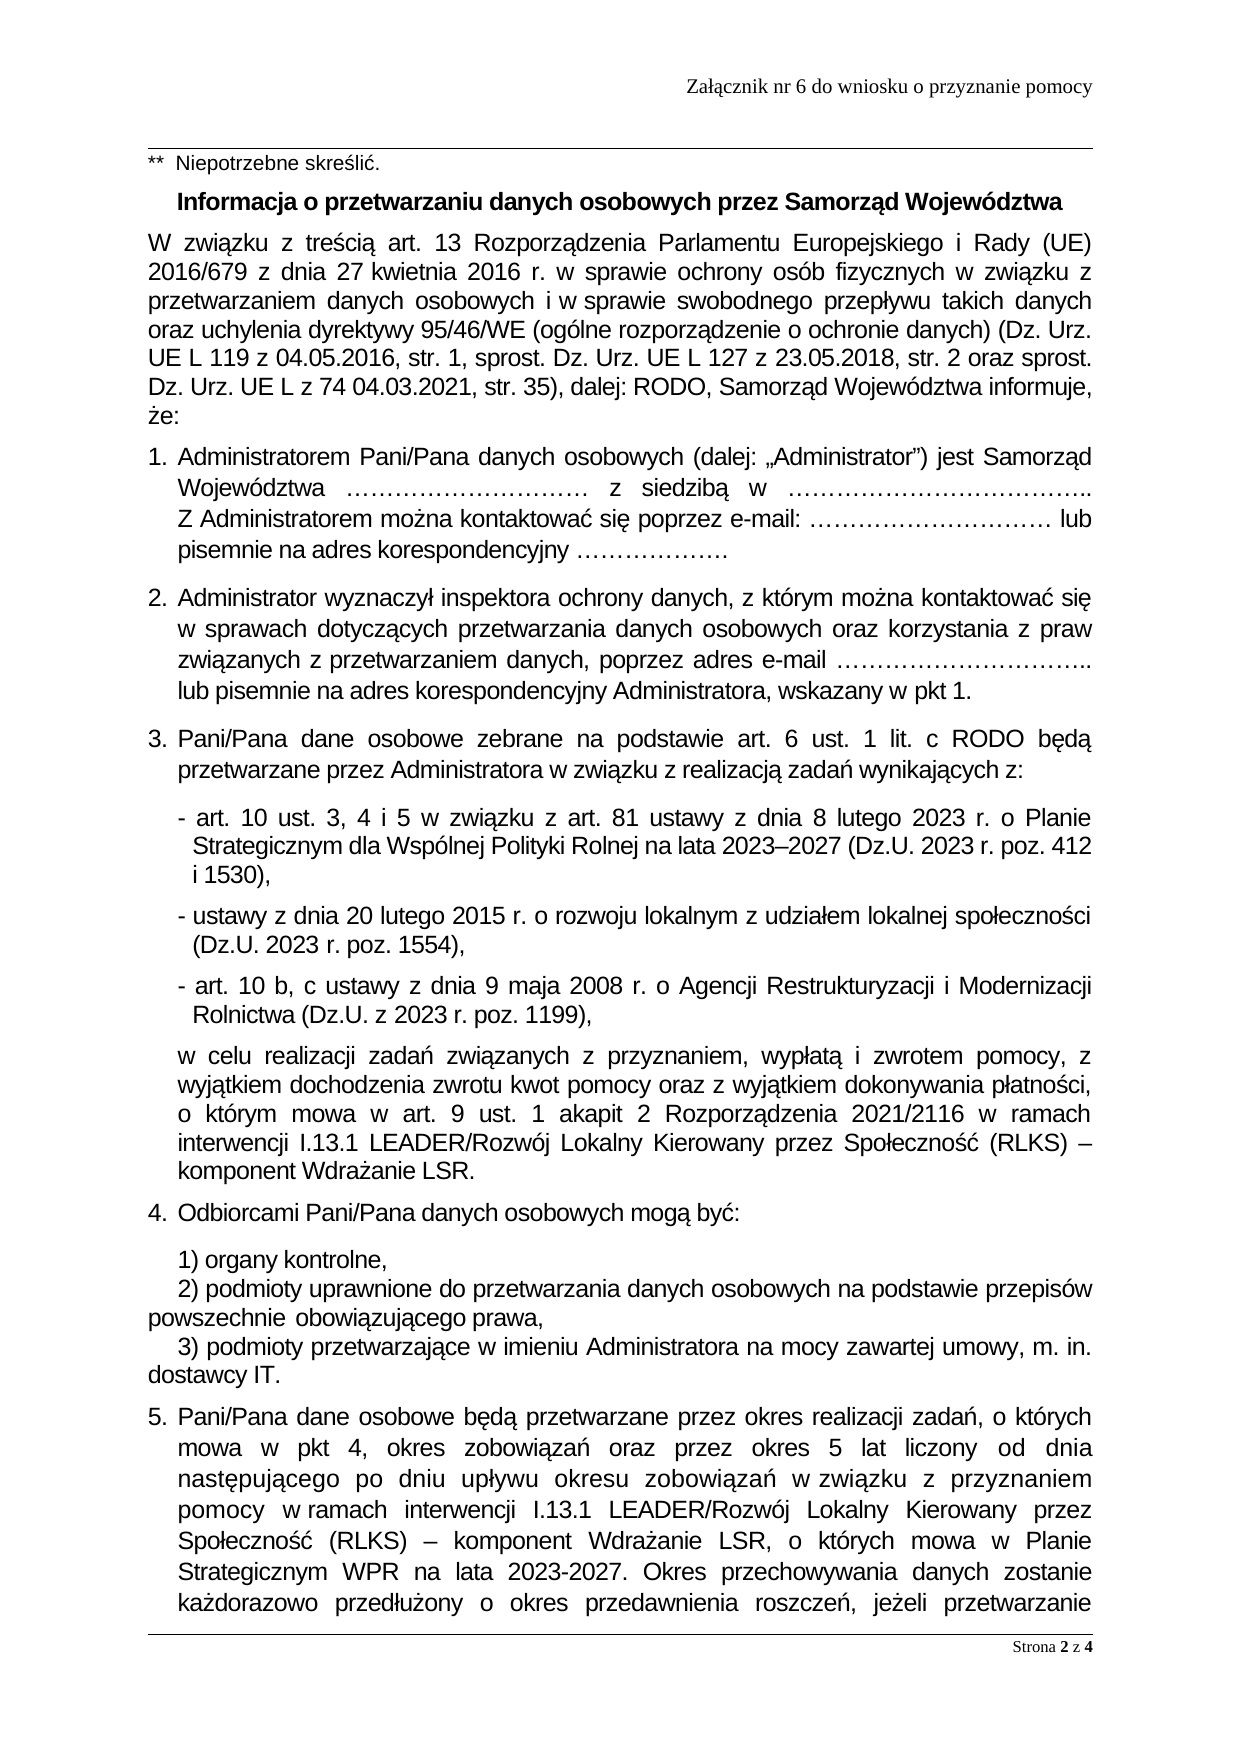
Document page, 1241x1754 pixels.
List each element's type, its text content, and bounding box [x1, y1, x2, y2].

list Administratorem Pani/Pana danych osobowych (dalej: „Administrator”) jest Samorząd Województwa ………………………… z siedzibą w ……………………………….. Z Administratorem można kontaktować się poprzez e-mail: ………………………… lub pisemnie na adres korespondencyjny ………………. [148, 442, 1093, 564]
list Odbiorcami Pani/Pana danych osobowych mogą być: [148, 1198, 1093, 1226]
text 2) podmioty uprawnione do przetwarzania danych osobowych na podstawie przepisów powszechnie obowiązującego prawa, [148, 1274, 1093, 1332]
list Pani/Pana dane osobowe zebrane na podstawie art. 6 ust. 1 lit. c RODO będą przetwarzane przez Administratora w związku z realizacją zadań wynikających z: [148, 724, 1093, 784]
text 1) organy kontrolne, [148, 1245, 1093, 1274]
list Administrator wyznaczył inspektora ochrony danych, z którym można kontaktować się w sprawach dotyczących przetwarzania danych osobowych oraz korzystania z praw związanych z przetwarzaniem danych, poprzez adres e-mail ………………………….. lub pisemnie na adres korespondencyjny Administratora, wskazany w pkt 1. [148, 583, 1093, 705]
text - art. 10 ust. 3, 4 i 5 w związku z art. 81 ustawy z dnia 8 lutego 2023 r. o Planie Strategicznym dla Wspólnej Polityki Rolnej na lata 2023–2027 (Dz.U. 2023 r. poz. 412 i 1530), [177, 803, 1093, 889]
text Informacja o przetwarzaniu danych osobowych przez Samorząd Województwa [148, 187, 1093, 216]
text 3) podmioty przetwarzające w imieniu Administratora na mocy zawartej umowy, m. in. dostawcy IT. [148, 1332, 1093, 1389]
text w celu realizacji zadań związanych z przyznaniem, wypłatą i zwrotem pomocy, z wyjątkiem dochodzenia zwrotu kwot pomocy oraz z wyjątkiem dokonywania płatności, o którym mowa w art. 9 ust. 1 akapit 2 Rozporządzenia 2021/2116 w ramach interwencji I.13.1 LEADER/Rozwój Lokalny Kierowany przez Społeczność (RLKS) – komponent Wdrażanie LSR. [177, 1041, 1093, 1185]
text W związku z treścią art. 13 Rozporządzenia Parlamentu Europejskiego i Rady (UE) 2016/679 z dnia 27 kwietnia 2016 r. w sprawie ochrony osób fizycznych w związku z przetwarzaniem danych osobowych i w sprawie swobodnego przepływu takich danych oraz uchylenia dyrektywy 95/46/WE (ogólne rozporządzenie o ochronie danych) (Dz. Urz. UE L 119 z 04.05.2016, str. 1, sprost. Dz. Urz. UE L 127 z 23.05.2018, str. 2 oraz sprost. Dz. Urz. UE L z 74 04.03.2021, str. 35), dalej: RODO, Samorząd Województwa informuje, że: [148, 228, 1093, 430]
text - art. 10 b, c ustawy z dnia 9 maja 2008 r. o Agencji Restrukturyzacji i Modernizacji Rolnictwa (Dz.U. z 2023 r. poz. 1199), [177, 971, 1093, 1029]
text - ustawy z dnia 20 lutego 2015 r. o rozwoju lokalnym z udziałem lokalnej społeczności (Dz.U. 2023 r. poz. 1554), [177, 901, 1093, 959]
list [148, 1402, 1093, 1617]
text ** Niepotrzebne skreślić. [148, 149, 1093, 175]
